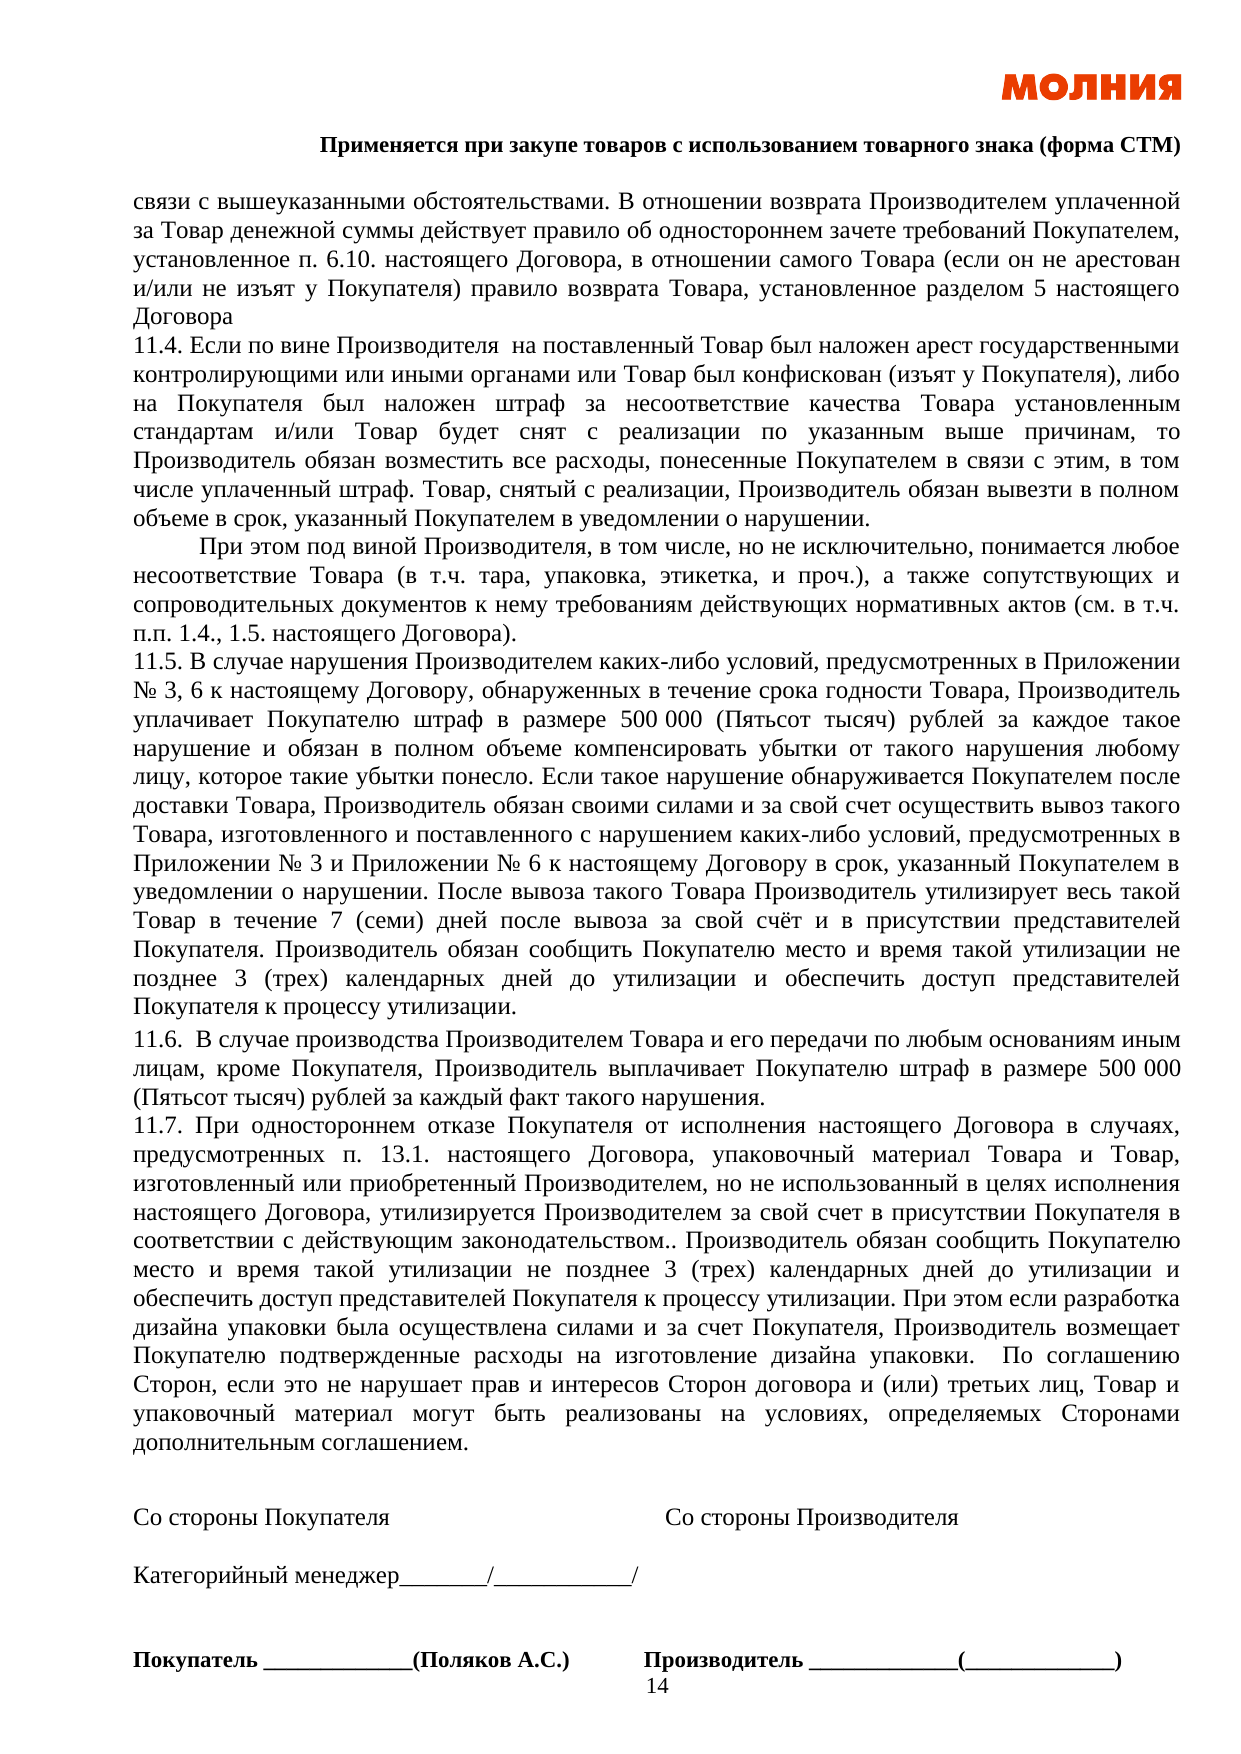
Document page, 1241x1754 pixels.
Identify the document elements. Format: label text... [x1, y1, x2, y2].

text 11.5. В случае нарушения Производителем каких-либо условий, предусмотренных в Приложении № 3, 6 к настоящему Договору, обнаруженных в течение срока годности Товара, Производитель уплачивает Покупателю штраф в размере 500 000 (Пятьсот тысяч) рублей за каждое такое нарушение и обязан в полном объеме компенсировать убытки от такого нарушения любому лицу, которое такие убытки понесло. Если такое нарушение обнаруживается Покупателем после доставки Товара, Производитель обязан своими силами и за свой счет осуществить вывоз такого Товара, изготовленного и поставленного с нарушением каких-либо условий, предусмотренных в Приложении № 3 и Приложении № 6 к настоящему Договору в срок, указанный Покупателем в уведомлении о нарушении. После вывоза такого Товара Производитель утилизирует весь такой Товар в течение 7 (семи) дней после вывоза за свой счёт и в присутствии представителей Покупателя. Производитель обязан сообщить Покупателю место и время такой утилизации не позднее 3 (трех) календарных дней до утилизации и обеспечить доступ представителей Покупателя к процессу утилизации. [133, 646, 1181, 1020]
text 11.7. При одностороннем отказе Покупателя от исполнения настоящего Договора в случаях, предусмотренных п. 13.1. настоящего Договора, упаковочный материал Товара и Товар, изготовленный или приобретенный Производителем, но не использованный в целях исполнения настоящего Договора, утилизируется Производителем за свой счет в присутствии Покупателя в соответствии с действующим законодательством.. Производитель обязан сообщить Покупателю место и время такой утилизации не позднее 3 (трех) календарных дней до утилизации и обеспечить доступ представителей Покупателя к процессу утилизации. При этом если разработка дизайна упаковки была осуществлена силами и за счет Покупателя, Производитель возмещает Покупателю подтвержденные расходы на изготовление дизайна упаковки. По соглашению Сторон, если это не нарушает прав и интересов Сторон договора и (или) третьих лиц, Товар и упаковочный материал могут быть реализованы на условиях, определяемых Сторонами дополнительным соглашением. [133, 1111, 1181, 1456]
text 11.4. Если по вине Производителя на поставленный Товар был наложен арест государственными контролирующими или иными органами или Товар был конфискован (изъят у Покупателя), либо на Покупателя был наложен штраф за несоответствие качества Товара установленным стандартам и/или Товар будет снят с реализации по указанным выше причинам, то Производитель обязан возместить все расходы, понесенные Покупателем в связи с этим, в том числе уплаченный штраф. Товар, снятый с реализации, Производитель обязан вывезти в полном объеме в срок, указанный Покупателем в уведомлении о нарушении. [133, 330, 1181, 531]
text При этом под виной Производителя, в том числе, но не исключительно, понимается любое несоответствие Товара (в т.ч. тара, упаковка, этикетка, и проч.), а также сопутствующих и сопроводительных документов к нему требованиям действующих нормативных актов (см. в т.ч. п.п. 1.4., 1.5. настоящего Договора). [133, 531, 1181, 646]
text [133, 186, 1181, 330]
text 11.6. В случае производства Производителем Товара и его передачи по любым основаниям иным лицам, кроме Покупателя, Производитель выплачивает Покупателю штраф в размере 500 000 (Пятьсот тысяч) рублей за каждый факт такого нарушения. [133, 1024, 1181, 1111]
